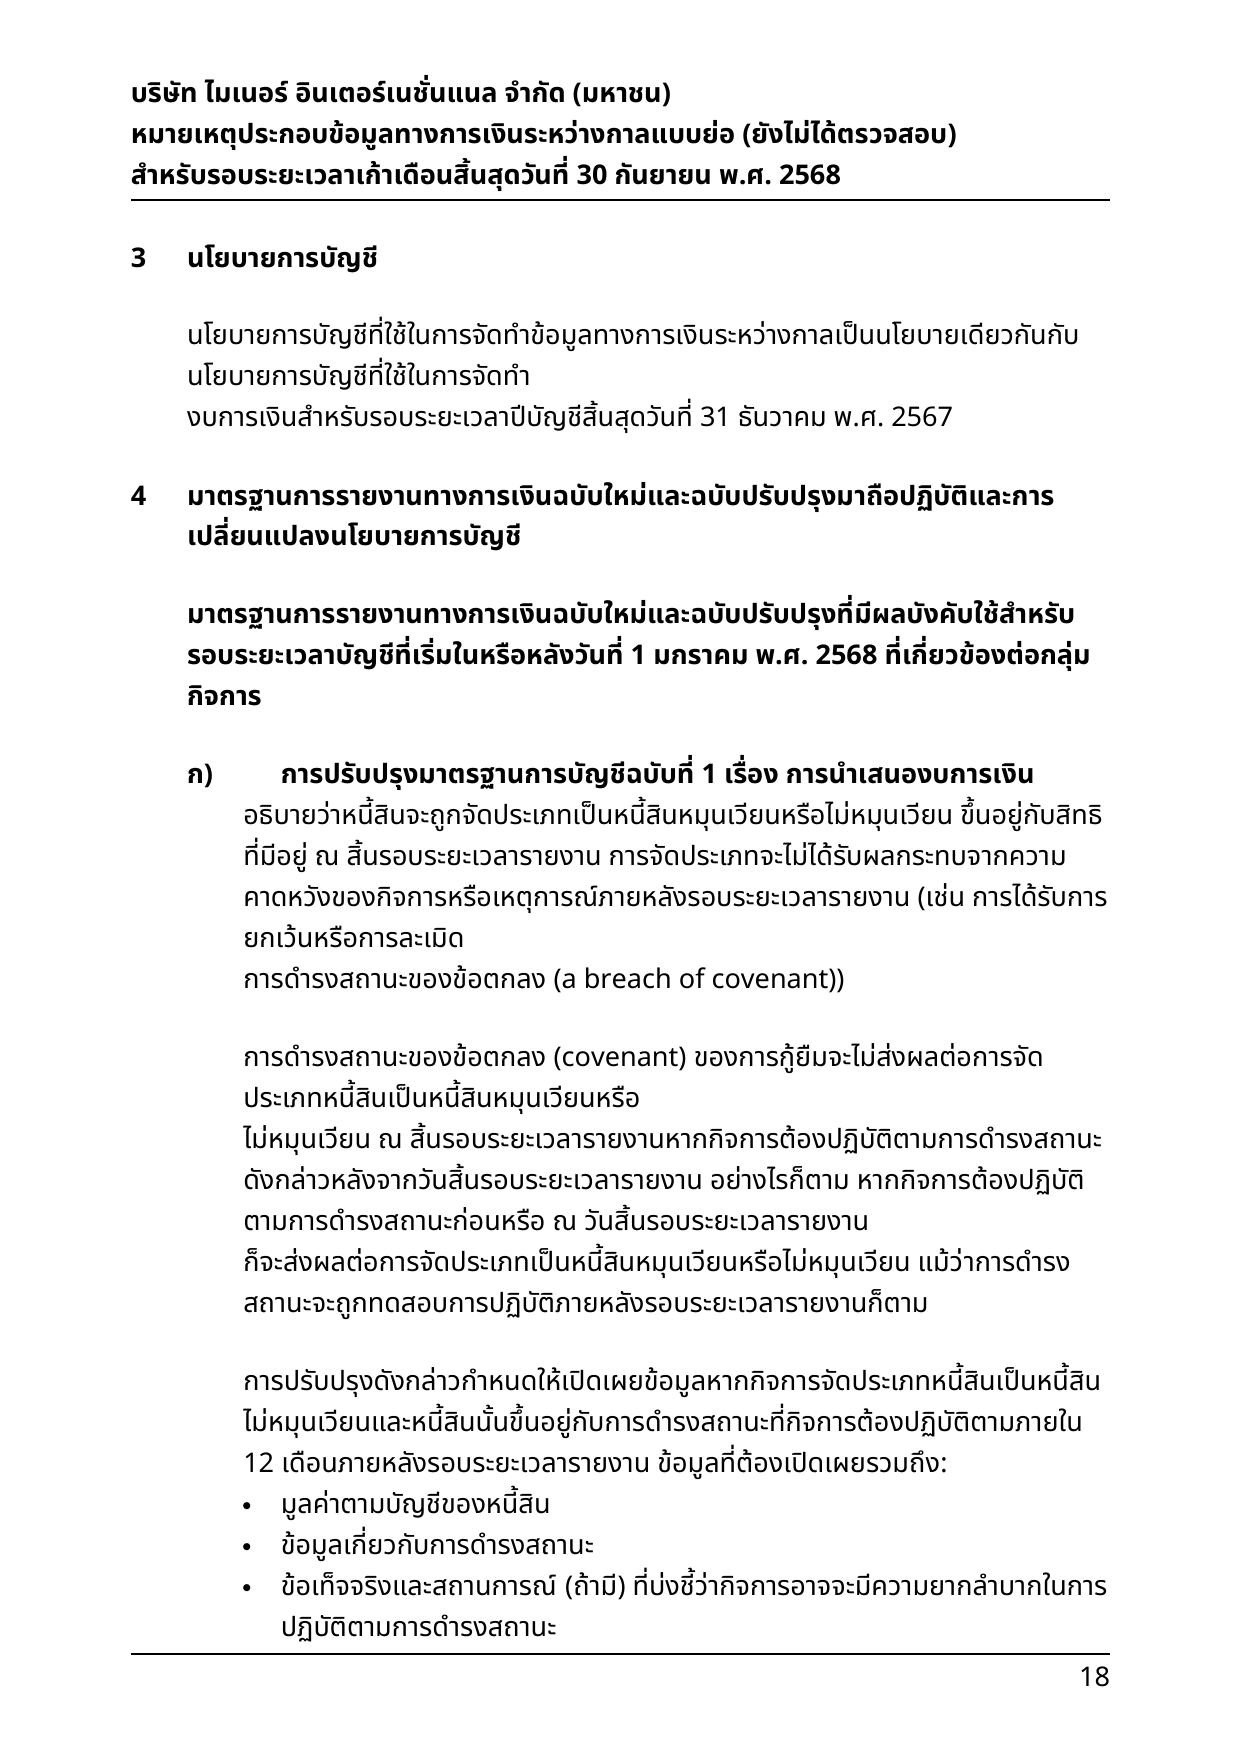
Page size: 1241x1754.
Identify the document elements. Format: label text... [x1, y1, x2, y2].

text 3 นโยบายการบัญชี [131, 238, 1110, 279]
text มาตรฐานการรายงานทางการเงินฉบับใหม่และฉบับปรับปรุงที่มีผลบังคับใช้สำหรับรอบระยะเวลาบัญชีที่เริ่มในหรือหลังวันที่ 1 มกราคม พ.ศ. 2568 ที่เกี่ยวข้องต่อกลุ่มกิจการ [187, 595, 1110, 718]
list ข้อเท็จจริงและสถานการณ์ (ถ้ามี) ที่บ่งชี้ว่ากิจการอาจจะมีความยากลำบากในการปฏิบัติตามการดำรงสถานะ [243, 1566, 1110, 1648]
list ข้อมูลเกี่ยวกับการดำรงสถานะ [243, 1526, 1110, 1566]
text นโยบายการบัญชีที่ใช้ในการจัดทำข้อมูลทางการเงินระหว่างกาลเป็นนโยบายเดียวกันกับนโยบายการบัญชีที่ใช้ในการจัดทำ งบการเงินสำหรับรอบระยะเวลาปีบัญชีสิ้นสุดวันที่ 31 ธันวาคม พ.ศ. 2567 [187, 316, 1110, 439]
text 4 มาตรฐานการรายงานทางการเงินฉบับใหม่และฉบับปรับปรุงมาถือปฏิบัติและการเปลี่ยนแปลงนโยบายการบัญชี [131, 476, 1110, 558]
list การดำรงสถานะของข้อตกลง (covenant) ของการกู้ยืมจะไม่ส่งผลต่อการจัดประเภทหนี้สินเป็นหนี้สินหมุนเวียนหรือ ไม่หมุนเวียน ณ สิ้นรอบระยะเวลารายงานหากกิจการต้องปฏิบัติตามการดำรงสถานะดังกล่าวหลังจากวันสิ้นรอบระยะเวลารายงาน อย่างไรก็ตาม หากกิจการต้องปฏิบัติตามการดำรงสถานะก่อนหรือ ณ วันสิ้นรอบระยะเวลารายงาน ก็จะส่งผลต่อการจัดประเภทเป็นหนี้สินหมุนเวียนหรือไม่หมุนเวียน แม้ว่าการดำรงสถานะจะถูกทดสอบการปฏิบัติภายหลังรอบระยะเวลารายงานก็ตาม [243, 1038, 1110, 1325]
list การปรับปรุงมาตรฐานการบัญชีฉบับที่ 1 เรื่อง การนำเสนองบการเงิน อธิบายว่าหนี้สินจะถูกจัดประเภทเป็นหนี้สินหมุนเวียนหรือไม่หมุนเวียน ขึ้นอยู่กับสิทธิที่มีอยู่ ณ สิ้นรอบระยะเวลารายงาน การจัดประเภทจะไม่ได้รับผลกระทบจากความคาดหวังของกิจการหรือเหตุการณ์ภายหลังรอบระยะเวลารายงาน (เช่น การได้รับการยกเว้นหรือการละเมิด การดำรงสถานะของข้อตกลง (a breach of covenant)) [187, 755, 1110, 1001]
list การปรับปรุงดังกล่าวกำหนดให้เปิดเผยข้อมูลหากกิจการจัดประเภทหนี้สินเป็นหนี้สินไม่หมุนเวียนและหนี้สินนั้นขึ้นอยู่กับการดำรงสถานะที่กิจการต้องปฏิบัติตามภายใน 12 เดือนภายหลังรอบระยะเวลารายงาน ข้อมูลที่ต้องเปิดเผยรวมถึง: [243, 1362, 1110, 1484]
list มูลค่าตามบัญชีของหนี้สิน [243, 1484, 1110, 1526]
